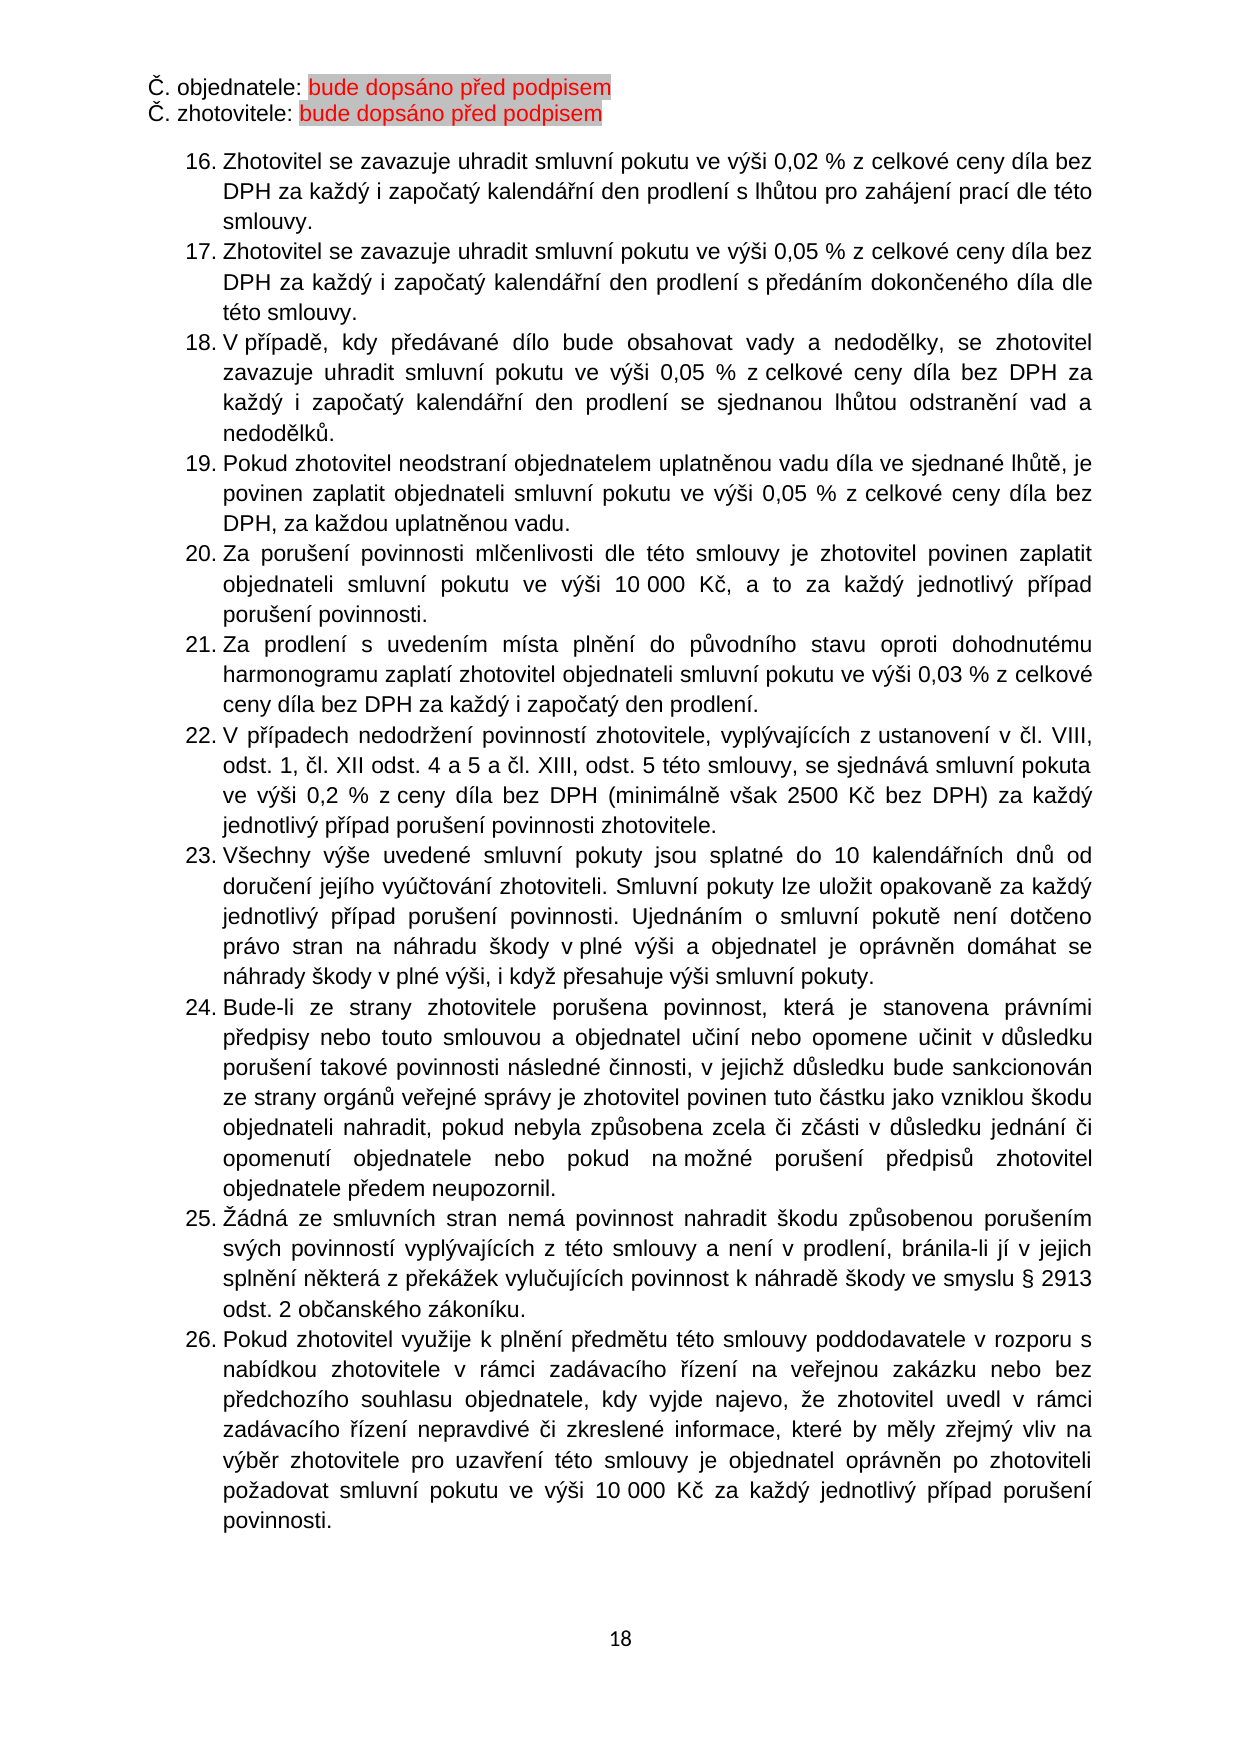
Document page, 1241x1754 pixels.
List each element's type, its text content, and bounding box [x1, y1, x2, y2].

list Pokud zhotovitel neodstraní objednatelem uplatněnou vadu díla ve sjednané lhůtě, je povinen zaplatit objednateli smluvní pokutu ve výši 0,05 % z celkové ceny díla bez DPH, za každou uplatněnou vadu. [185, 450, 1093, 536]
list V případě, kdy předávané dílo bude obsahovat vady a nedodělky, se zhotovitel zavazuje uhradit smluvní pokutu ve výši 0,05 % z celkové ceny díla bez DPH za každý i započatý kalendářní den prodlení se sjednanou lhůtou odstranění vad a nedodělků. [185, 329, 1093, 446]
list Žádná ze smluvních stran nemá povinnost nahradit škodu způsobenou porušením svých povinností vyplývajících z této smlouvy a není v prodlení, bránila-li jí v jejich splnění některá z překážek vylučujících povinnost k náhradě škody ve smyslu § 2913 odst. 2 občanského zákoníku. [185, 1205, 1093, 1322]
list Za prodlení s uvedením místa plnění do původního stavu oproti dohodnutému harmonogramu zaplatí zhotovitel objednateli smluvní pokutu ve výši 0,03 % z celkové ceny díla bez DPH za každý i započatý den prodlení. [185, 631, 1093, 718]
list Za porušení povinnosti mlčenlivosti dle této smlouvy je zhotovitel povinen zaplatit objednateli smluvní pokutu ve výši 10 000 Kč, a to za každý jednotlivý případ porušení povinnosti. [185, 540, 1093, 627]
list Pokud zhotovitel využije k plnění předmětu této smlouvy poddodavatele v rozporu s nabídkou zhotovitele v rámci zadávacího řízení na veřejnou zakázku nebo bez předchozího souhlasu objednatele, kdy vyjde najevo, že zhotovitel uvedl v rámci zadávacího řízení nepravdivé či zkreslené informace, které by měly zřejmý vliv na výběr zhotovitele pro uzavření této smlouvy je objednatel oprávněn po zhotoviteli požadovat smluvní pokutu ve výši 10 000 Kč za každý jednotlivý případ porušení povinnosti. [185, 1326, 1093, 1533]
list V případech nedodržení povinností zhotovitele, vyplývajících z ustanovení v čl. VIII, odst. 1, čl. XII odst. 4 a 5 a čl. XIII, odst. 5 této smlouvy, se sjednává smluvní pokuta ve výši 0,2 % z ceny díla bez DPH (minimálně však 2500 Kč bez DPH) za každý jednotlivý případ porušení povinnosti zhotovitele. [185, 722, 1093, 838]
list Zhotovitel se zavazuje uhradit smluvní pokutu ve výši 0,05 % z celkové ceny díla bez DPH za každý i započatý kalendářní den prodlení s předáním dokončeného díla dle této smlouvy. [185, 238, 1093, 325]
list Zhotovitel se zavazuje uhradit smluvní pokutu ve výši 0,02 % z celkové ceny díla bez DPH za každý i započatý kalendářní den prodlení s lhůtou pro zahájení prací dle této smlouvy. [185, 148, 1093, 234]
list Všechny výše uvedené smluvní pokuty jsou splatné do 10 kalendářních dnů od doručení jejího vyúčtování zhotoviteli. Smluvní pokuty lze uložit opakovaně za každý jednotlivý případ porušení povinnosti. Ujednáním o smluvní pokutě není dotčeno právo stran na náhradu škody v plné výši a objednatel je oprávněn domáhat se náhrady škody v plné výši, i když přesahuje výši smluvní pokuty. [185, 842, 1093, 989]
list Bude-li ze strany zhotovitele porušena povinnost, která je stanovena právními předpisy nebo touto smlouvou a objednatel učiní nebo opomene učinit v důsledku porušení takové povinnosti následné činnosti, v jejichž důsledku bude sankcionován ze strany orgánů veřejné správy je zhotovitel povinen tuto částku jako vzniklou škodu objednateli nahradit, pokud nebyla způsobena zcela či zčásti v důsledku jednání či opomenutí objednatele nebo pokud na možné porušení předpisů zhotovitel objednatele předem neupozornil. [185, 993, 1093, 1201]
